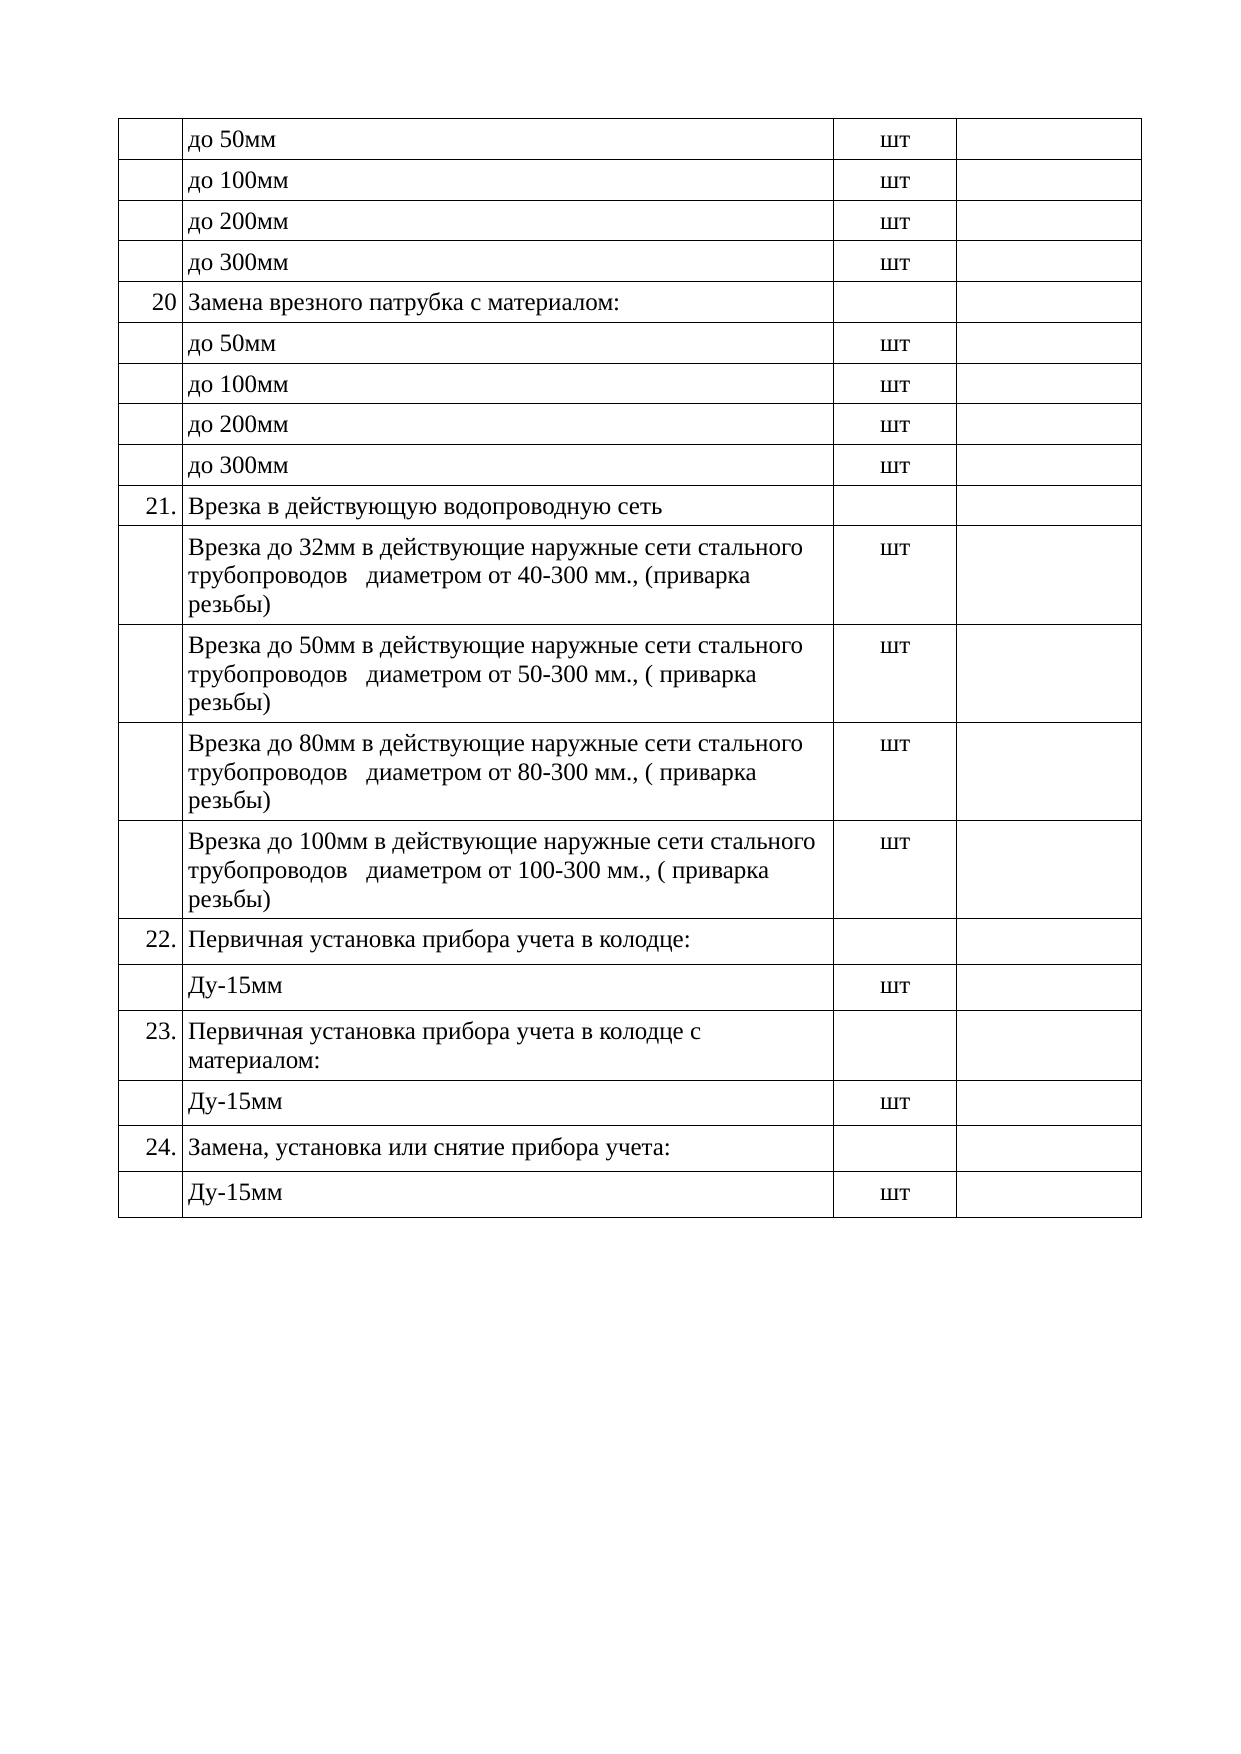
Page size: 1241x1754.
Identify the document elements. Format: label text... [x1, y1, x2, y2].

table_cell Первичная установка прибора учета в колодце: [183, 919, 833, 964]
table_cell [119, 625, 182, 722]
table_cell [957, 282, 1141, 322]
table_cell [957, 201, 1141, 240]
table_cell до 100мм [183, 364, 833, 403]
table_cell шт [834, 119, 956, 159]
table_cell шт [834, 1081, 956, 1125]
table_cell до 300мм [183, 241, 833, 281]
table_cell Врезка до 100мм в действующие наружные сети стального трубопроводов диаметром от 100-300 мм., ( приварка резьбы) [183, 821, 833, 918]
table_cell шт [834, 445, 956, 485]
table_cell 20 [119, 282, 182, 322]
table_cell [119, 119, 182, 159]
table_cell 22. [119, 919, 182, 964]
table_cell [834, 486, 956, 525]
table_cell шт [834, 201, 956, 240]
table_cell до 50мм [183, 323, 833, 362]
table_cell [957, 625, 1141, 722]
table_cell Замена врезного патрубка с материалом: [183, 282, 833, 322]
table_cell [957, 1172, 1141, 1217]
table_cell [834, 1126, 956, 1171]
table_cell Ду-15мм [183, 965, 833, 1010]
table_cell 21. [119, 486, 182, 525]
table_cell [119, 723, 182, 820]
table_cell Первичная установка прибора учета в колодце с материалом: [183, 1011, 833, 1079]
table_cell 23. [119, 1011, 182, 1079]
table_cell 24. [119, 1126, 182, 1171]
table_cell [119, 241, 182, 281]
table_cell до 50мм [183, 119, 833, 159]
table_cell шт [834, 965, 956, 1010]
table_cell шт [834, 160, 956, 199]
table_cell до 200мм [183, 201, 833, 240]
table_cell шт [834, 723, 956, 820]
table_cell [957, 404, 1141, 444]
table_cell [957, 364, 1141, 403]
table_cell до 100мм [183, 160, 833, 199]
table_cell [119, 965, 182, 1010]
table_cell [834, 282, 956, 322]
table_cell шт [834, 625, 956, 722]
table_cell шт [834, 821, 956, 918]
table_cell Замена, установка или снятие прибора учета: [183, 1126, 833, 1171]
table_cell [119, 323, 182, 362]
table_cell [119, 404, 182, 444]
table_cell шт [834, 404, 956, 444]
table_cell Врезка в действующую водопроводную сеть [183, 486, 833, 525]
table_cell [957, 821, 1141, 918]
table_cell шт [834, 323, 956, 362]
table_cell Врезка до 80мм в действующие наружные сети стального трубопроводов диаметром от 80-300 мм., ( приварка резьбы) [183, 723, 833, 820]
table_cell [957, 241, 1141, 281]
table_cell [957, 160, 1141, 199]
table_cell Врезка до 32мм в действующие наружные сети стального трубопроводов диаметром от 40-300 мм., (приварка резьбы) [183, 526, 833, 624]
table_cell до 200мм [183, 404, 833, 444]
table_cell до 300мм [183, 445, 833, 485]
table_cell [957, 323, 1141, 362]
table_cell [957, 723, 1141, 820]
table_cell шт [834, 1172, 956, 1217]
table_cell [119, 821, 182, 918]
table_cell [119, 160, 182, 199]
table_cell шт [834, 241, 956, 281]
table_cell Врезка до 50мм в действующие наружные сети стального трубопроводов диаметром от 50-300 мм., ( приварка резьбы) [183, 625, 833, 722]
table_cell [119, 526, 182, 624]
table_cell шт [834, 526, 956, 624]
table_cell [957, 1011, 1141, 1079]
table_cell [119, 364, 182, 403]
table_cell [957, 965, 1141, 1010]
table_cell [834, 919, 956, 964]
table_cell [119, 445, 182, 485]
table_cell [957, 445, 1141, 485]
table_cell [834, 1011, 956, 1079]
table_cell Ду-15мм [183, 1172, 833, 1217]
table_cell [119, 1081, 182, 1125]
table_cell шт [834, 364, 956, 403]
table_cell [957, 486, 1141, 525]
table_cell [119, 201, 182, 240]
table_cell [957, 119, 1141, 159]
table_cell [957, 919, 1141, 964]
table_cell Ду-15мм [183, 1081, 833, 1125]
table_cell [119, 1172, 182, 1217]
table_cell [957, 1126, 1141, 1171]
table_cell [957, 526, 1141, 624]
table_cell [957, 1081, 1141, 1125]
